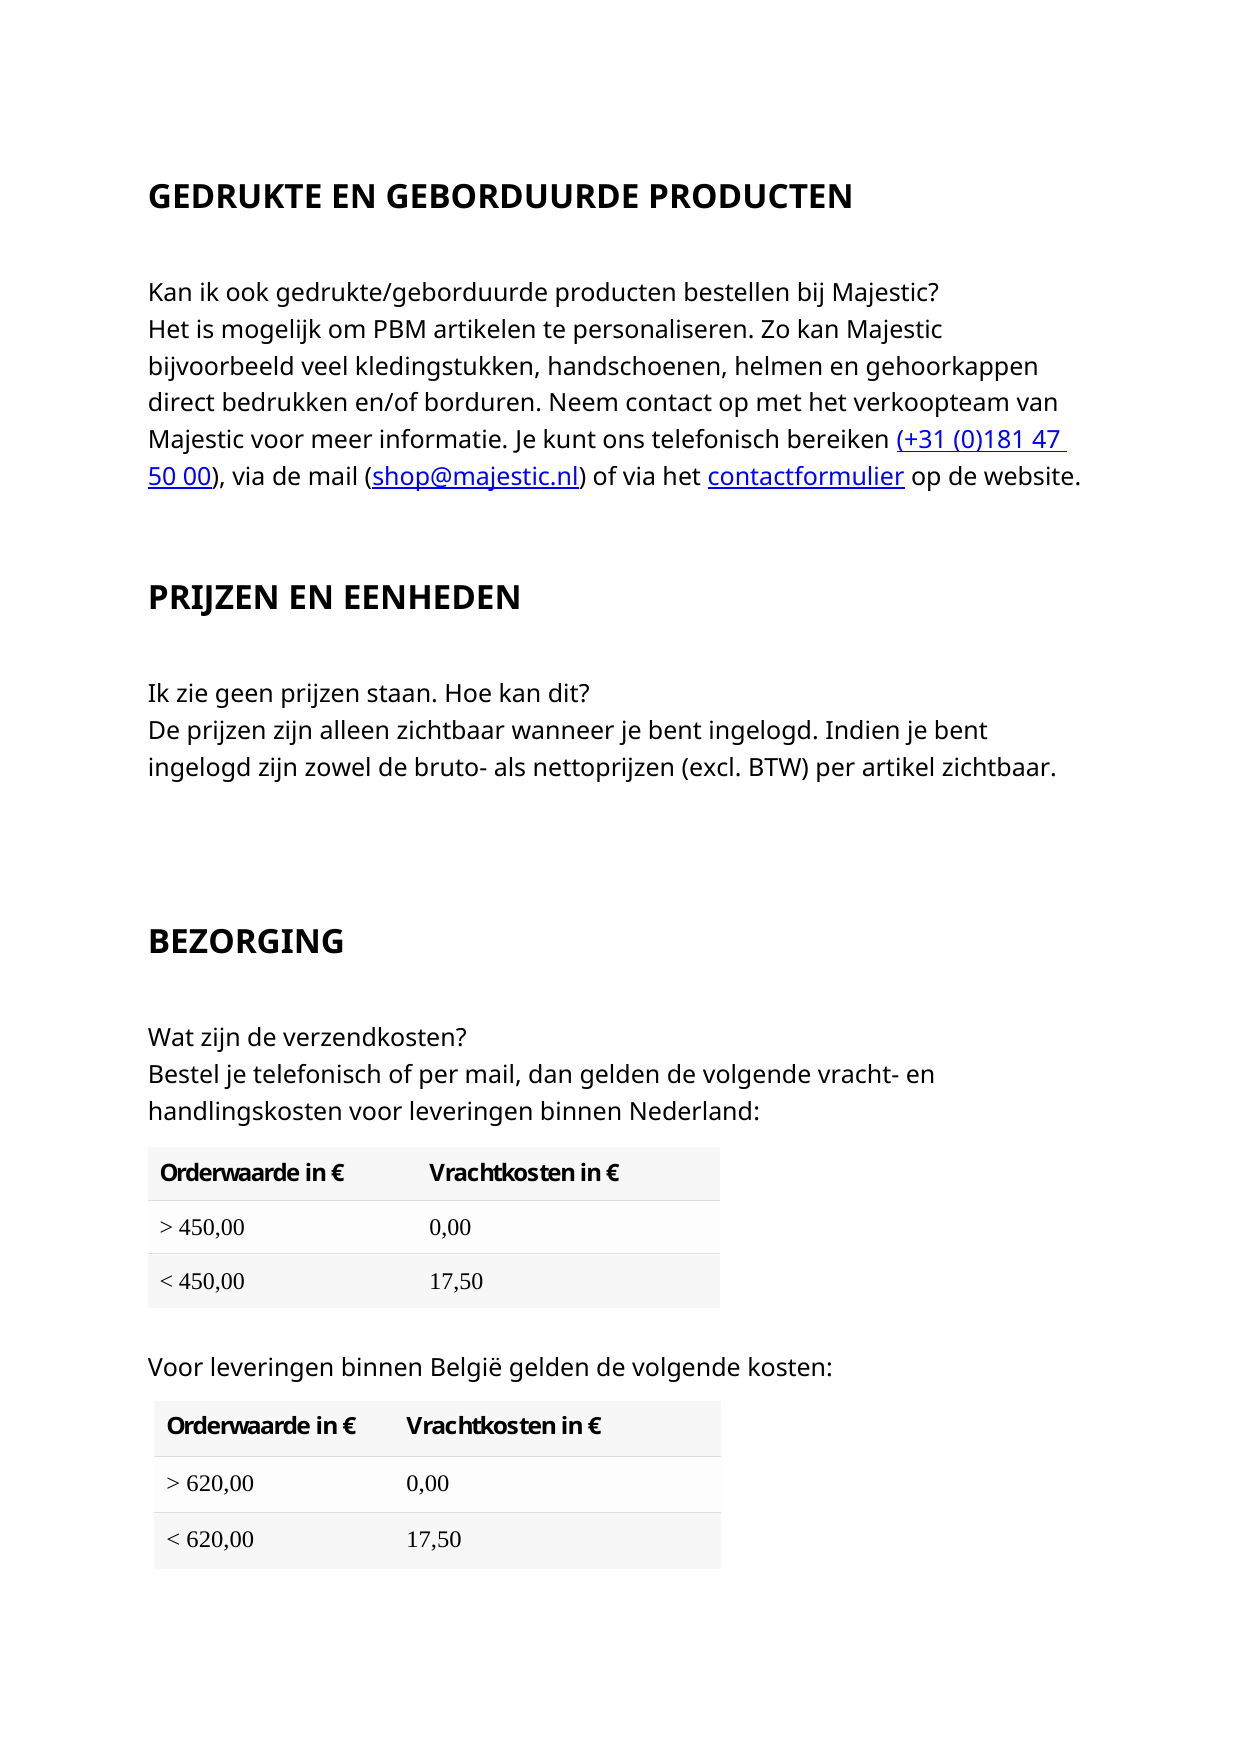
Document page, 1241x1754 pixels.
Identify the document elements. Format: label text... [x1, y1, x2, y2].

subtitle Ik zie geen prijzen staan. Hoe kan dit? [148, 676, 1093, 710]
text Bestel je telefonisch of per mail, dan gelden de volgende vracht- en handlingskosten voor leveringen binnen Nederland: [148, 1057, 1093, 1128]
subtitle Kan ik ook gedrukte/geborduurde producten bestellen bij Majestic? [148, 275, 1093, 309]
subtitle Wat zijn de verzendkosten? [148, 1020, 1093, 1054]
subtitle PRIJZEN EN EENHEDEN [148, 574, 1093, 668]
text De prijzen zijn alleen zichtbaar wanneer je bent ingelogd. Indien je bent ingelogd zijn zowel de bruto- als nettoprijzen (excl. BTW) per artikel zichtbaar. [148, 713, 1093, 783]
text Voor leveringen binnen België gelden de volgende kosten: [148, 1349, 1093, 1383]
subtitle GEDRUKTE EN GEBORDUURDE PRODUCTEN [148, 173, 1093, 267]
subtitle BEZORGING [148, 918, 1093, 1012]
text Het is mogelijk om PBM artikelen te personaliseren. Zo kan Majestic bijvoorbeeld veel kledingstukken, handschoenen, helmen en gehoorkappen direct bedrukken en/of borduren. Neem contact op met het verkoopteam van Majestic voor meer informatie. Je kunt ons telefonisch bereiken (+31 (0)181 47 50 00), via de mail (shop@majestic.nl) of via het contactformulier op de website. [148, 311, 1093, 493]
